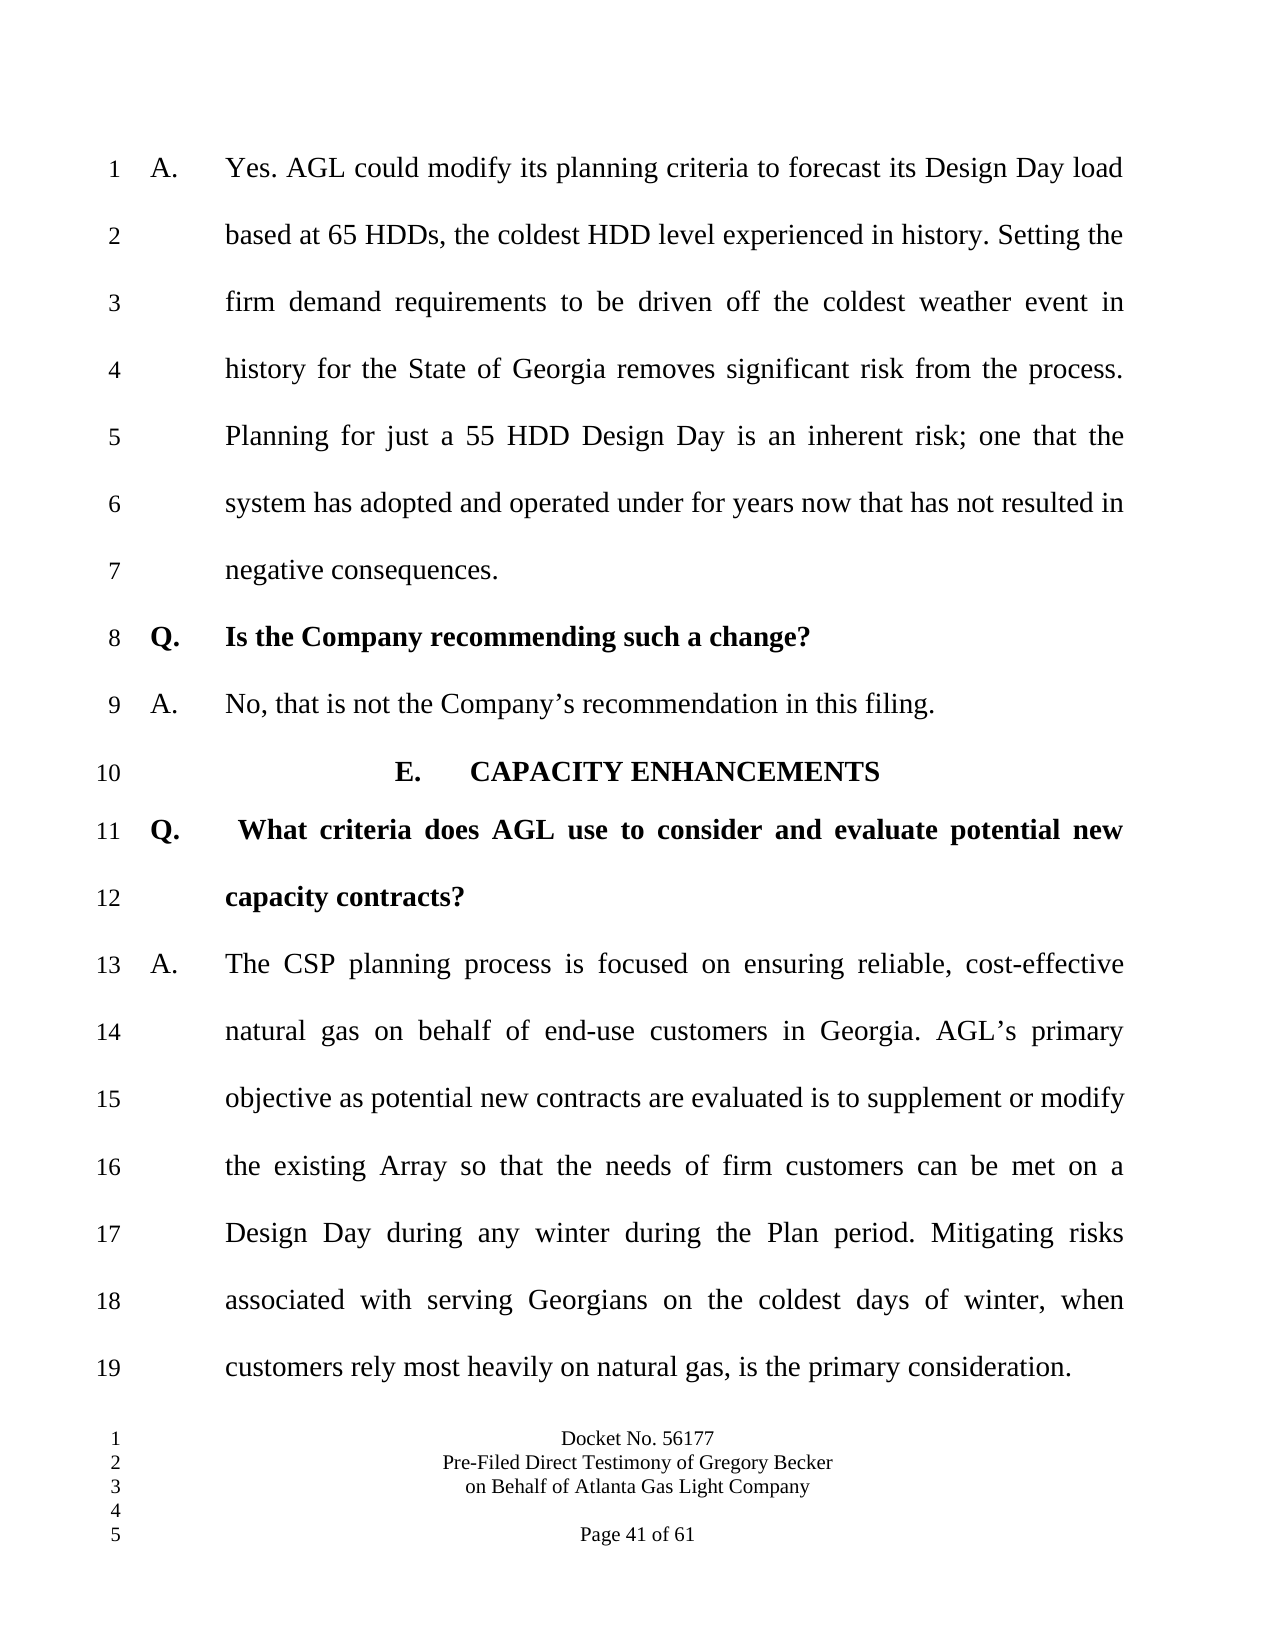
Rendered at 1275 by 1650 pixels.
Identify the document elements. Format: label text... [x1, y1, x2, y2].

text A. No, that is not the Company’s recommendation in this filing. [150, 687, 1125, 720]
text Q. What criteria does AGL use to consider and evaluate potential new capacity contracts? [150, 812, 1125, 913]
text Q. Is the Company recommending such a change? [150, 619, 1125, 653]
text A. Yes. AGL could modify its planning criteria to forecast its Design Day load based at 65 HDDs, the coldest HDD level experienced in history. Setting the firm demand requirements to be driven off the coldest weather event in history for the State of Georgia removes significant risk from the process. Planning for just a 55 HDD Design Day is an inherent risk; one that the system has adopted and operated under for years now that has not resulted in negative consequences. [150, 150, 1125, 586]
text A. The CSP planning process is focused on ensuring reliable, cost-effective natural gas on behalf of end-use customers in Georgia. AGL’s primary objective as potential new contracts are evaluated is to supplement or modify the existing Array so that the needs of firm customers can be met on a Design Day during any winter during the Plan period. Mitigating risks associated with serving Georgians on the coldest days of winter, when customers rely most heavily on natural gas, is the primary consideration. [150, 946, 1125, 1382]
text E. CAPACITY ENHANCEMENTS [150, 754, 1125, 787]
